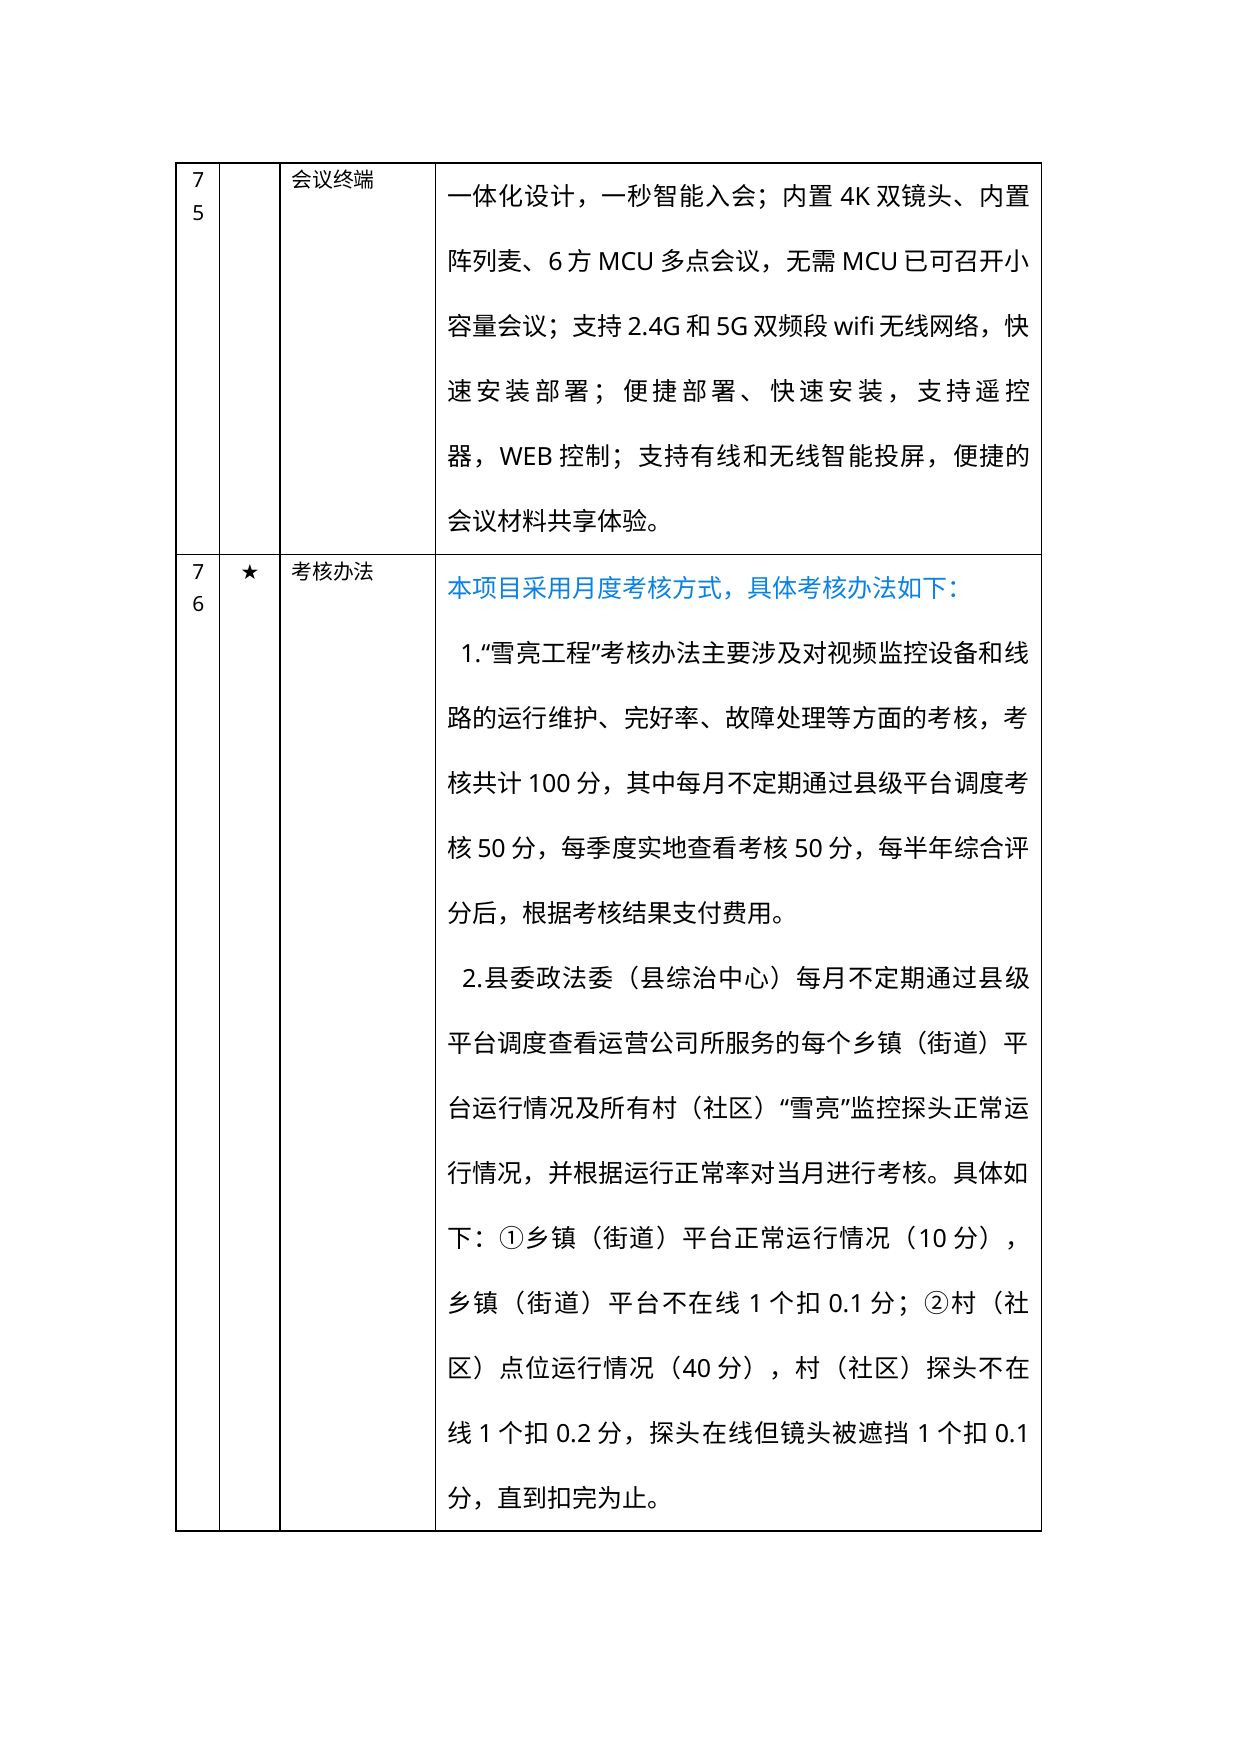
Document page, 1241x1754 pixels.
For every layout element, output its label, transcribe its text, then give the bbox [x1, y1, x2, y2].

table_cell ★ [220, 555, 279, 1530]
table_cell 会议终端 [281, 164, 435, 553]
table_cell 考核办法 [281, 555, 435, 1530]
table_cell 76 [177, 555, 219, 1530]
table_cell [220, 164, 279, 553]
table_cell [436, 555, 1041, 1530]
table_cell 一体化设计，一秒智能入会；内置4K双镜头、内置阵列麦、6方MCU多点会议，无需MCU已可召开小容量会议；支持2.4G和5G双频段wifi无线网络，快速安装部署；便捷部署、快速安装，支持遥控器，WEB控制；支持有线和无线智能投屏，便捷的会议材料共享体验。 [436, 164, 1041, 553]
table_cell 75 [177, 164, 219, 553]
